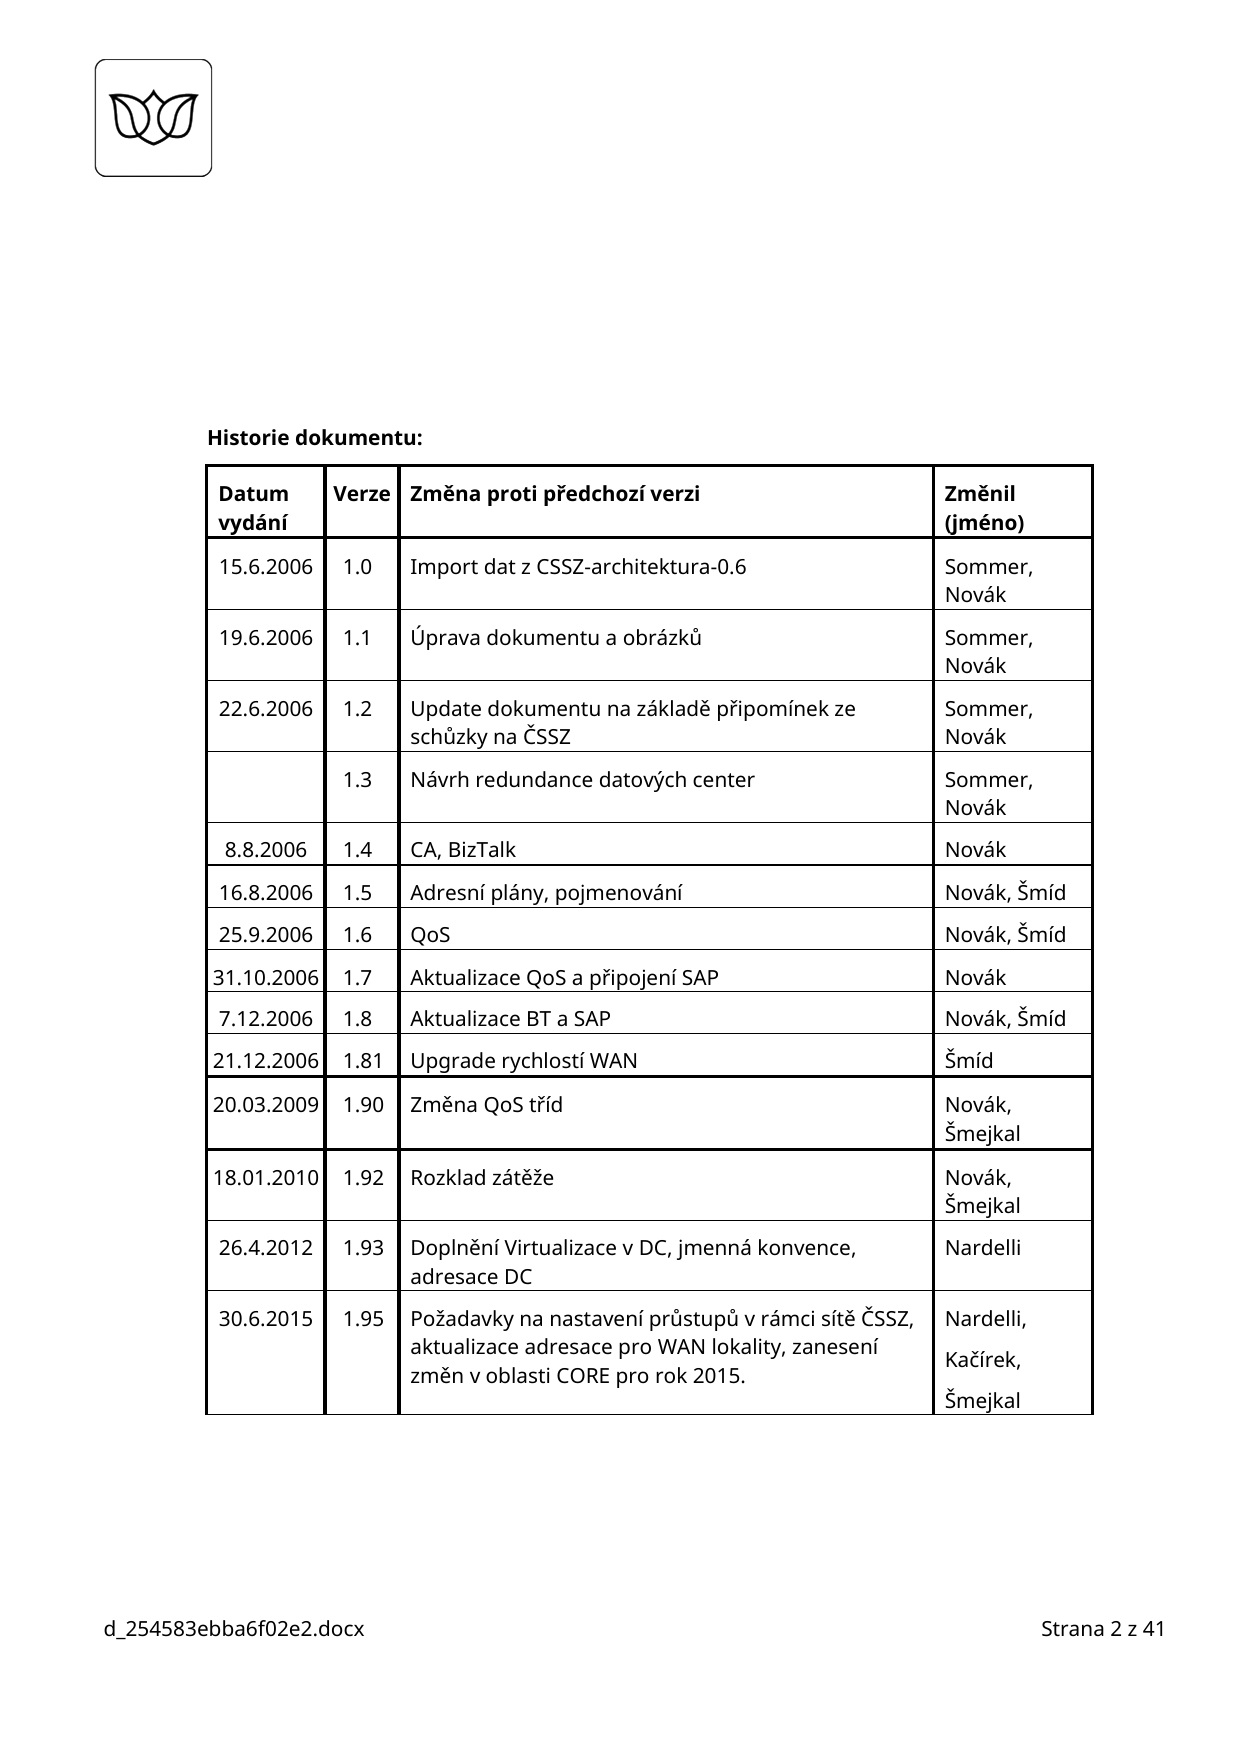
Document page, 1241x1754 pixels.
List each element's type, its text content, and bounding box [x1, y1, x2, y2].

table_cell 15.6.2006 [208, 539, 323, 609]
table_cell Nardelli [935, 1221, 1091, 1290]
table_header Změna proti předchozí verzi [401, 467, 932, 536]
table_cell Úprava dokumentu a obrázků [401, 610, 932, 680]
table_cell 1.81 [327, 1034, 397, 1075]
table_cell CA, BizTalk [401, 823, 932, 864]
table_cell 8.8.2006 [208, 823, 323, 864]
table_header Změnil (jméno) [935, 467, 1091, 536]
table_cell Upgrade rychlostí WAN [401, 1034, 932, 1075]
table_cell Návrh redundance datových center [401, 752, 932, 822]
table_cell Novák, Šmejkal [935, 1151, 1091, 1220]
table_cell 22.6.2006 [208, 681, 323, 751]
table_cell Požadavky na nastavení průstupů v rámci sítě ČSSZ, aktualizace adresace pro WAN lokality, zanesení změn v oblasti CORE pro rok 2015. [401, 1291, 932, 1414]
table_cell 1.6 [327, 908, 397, 948]
table_cell Novák, Šmíd [935, 992, 1091, 1033]
table_cell Sommer, Novák [935, 681, 1091, 751]
table_cell Novák [935, 950, 1091, 991]
table_cell Rozklad zátěže [401, 1151, 932, 1220]
table_cell 21.12.2006 [208, 1034, 323, 1075]
table_cell Šmíd [935, 1034, 1091, 1075]
table_cell 1.0 [327, 539, 397, 609]
table_cell 1.92 [327, 1151, 397, 1220]
table_cell 25.9.2006 [208, 908, 323, 948]
table_cell Sommer, Novák [935, 752, 1091, 822]
table_cell 1.3 [327, 752, 397, 822]
table_cell Novák, Šmejkal [935, 1078, 1091, 1147]
table_cell Aktualizace QoS a připojení SAP [401, 950, 932, 991]
table_cell Nardelli, Kačírek, Šmejkal [935, 1291, 1091, 1414]
table_cell Novák, Šmíd [935, 908, 1091, 948]
table_cell 7.12.2006 [208, 992, 323, 1033]
table_cell 26.4.2012 [208, 1221, 323, 1290]
table_cell QoS [401, 908, 932, 948]
table_cell 16.8.2006 [208, 866, 323, 907]
table_cell 1.5 [327, 866, 397, 907]
table_cell 20.03.2009 [208, 1078, 323, 1147]
table_cell 31.10.2006 [208, 950, 323, 991]
table_cell Doplnění Virtualizace v DC, jmenná konvence, adresace DC [401, 1221, 932, 1290]
table_cell 1.90 [327, 1078, 397, 1147]
table_cell Import dat z CSSZ-architektura-0.6 [401, 539, 932, 609]
table_cell Aktualizace BT a SAP [401, 992, 932, 1033]
table_cell 30.6.2015 [208, 1291, 323, 1414]
table_cell Novák [935, 823, 1091, 864]
table_cell 19.6.2006 [208, 610, 323, 680]
table_cell 1.8 [327, 992, 397, 1033]
table_cell 1.95 [327, 1291, 397, 1414]
table_cell 1.4 [327, 823, 397, 864]
table_cell Adresní plány, pojmenování [401, 866, 932, 907]
picture [0, 59, 1241, 177]
table_cell 1.2 [327, 681, 397, 751]
text Historie dokumentu: [207, 423, 1092, 451]
table_cell Sommer, Novák [935, 539, 1091, 609]
table_header Verze [327, 467, 397, 536]
table_cell 1.7 [327, 950, 397, 991]
table_cell 1.1 [327, 610, 397, 680]
table_cell Změna QoS tříd [401, 1078, 932, 1147]
table_cell Sommer, Novák [935, 610, 1091, 680]
table_header Datum vydání [208, 467, 323, 536]
table_cell 1.93 [327, 1221, 397, 1290]
table_cell [208, 752, 323, 822]
table_cell Update dokumentu na základě připomínek ze schůzky na ČSSZ [401, 681, 932, 751]
table_cell Novák, Šmíd [935, 866, 1091, 907]
table_cell 18.01.2010 [208, 1151, 323, 1220]
